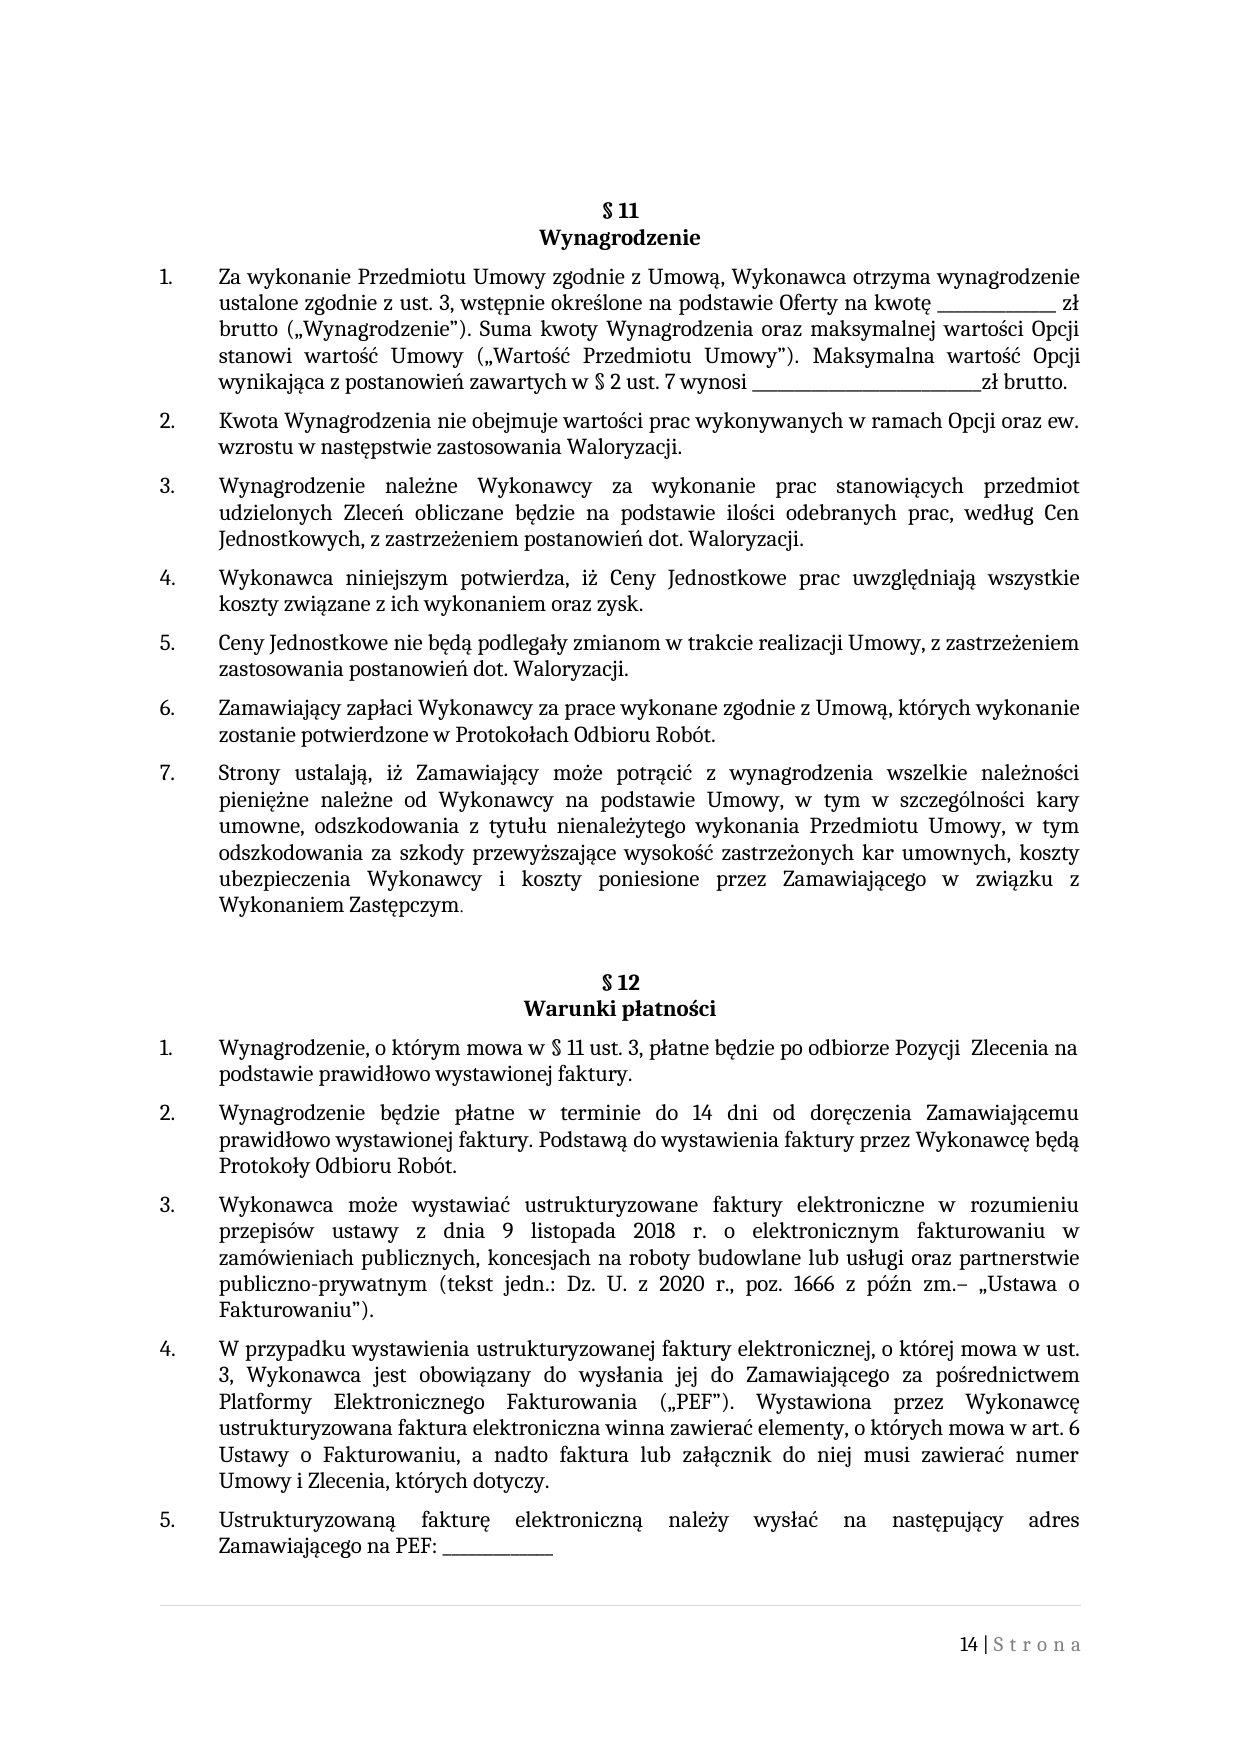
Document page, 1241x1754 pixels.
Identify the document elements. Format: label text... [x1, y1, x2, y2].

list Ceny Jednostkowe nie będą podlegały zmianom w trakcie realizacji Umowy, z zastrzeżeniem zastosowania postanowień dot. Waloryzacji. [159, 630, 1081, 682]
text § 12 Warunki płatności [159, 970, 1081, 1022]
list Wynagrodzenie należne Wykonawcy za wykonanie prac stanowiących przedmiot udzielonych Zleceń obliczane będzie na podstawie ilości odebranych prac, według Cen Jednostkowych, z zastrzeżeniem postanowień dot. Waloryzacji. [159, 473, 1081, 552]
list Strony ustalają, iż Zamawiający może potrącić z wynagrodzenia wszelkie należności pieniężne należne od Wykonawcy na podstawie Umowy, w tym w szczególności kary umowne, odszkodowania z tytułu nienależytego wykonania Przedmiotu Umowy, w tym odszkodowania za szkody przewyższające wysokość zastrzeżonych kar umownych, koszty ubezpieczenia Wykonawcy i koszty poniesione przez Zamawiającego w związku z Wykonaniem Zastępczym. [159, 760, 1081, 918]
list Wykonawca może wystawiać ustrukturyzowane faktury elektroniczne w rozumieniu przepisów ustawy z dnia 9 listopada 2018 r. o elektronicznym fakturowaniu w zamówieniach publicznych, koncesjach na roboty budowlane lub usługi oraz partnerstwie publiczno-prywatnym (tekst jedn.: Dz. U. z 2020 r., poz. 1666 z późn zm.– „Ustawa o Fakturowaniu”). [159, 1192, 1081, 1323]
text § 11 Wynagrodzenie [159, 198, 1081, 251]
list Wykonawca niniejszym potwierdza, iż Ceny Jednostkowe prac uwzględniają wszystkie koszty związane z ich wykonaniem oraz zysk. [159, 564, 1081, 617]
list Ustrukturyzowaną fakturę elektroniczną należy wysłać na następujący adres Zamawiającego na PEF: _____________ [159, 1507, 1081, 1559]
list Kwota Wynagrodzenia nie obejmuje wartości prac wykonywanych w ramach Opcji oraz ew. wzrostu w następstwie zastosowania Waloryzacji. [159, 408, 1081, 461]
list Za wykonanie Przedmiotu Umowy zgodnie z Umową, Wykonawca otrzyma wynagrodzenie ustalone zgodnie z ust. 3, wstępnie określone na podstawie Oferty na kwotę ______________ zł brutto („Wynagrodzenie”). Suma kwoty Wynagrodzenia oraz maksymalnej wartości Opcji stanowi wartość Umowy („Wartość Przedmiotu Umowy”). Maksymalna wartość Opcji wynikająca z postanowień zawartych w § 2 ust. 7 wynosi ___________________________zł brutto. [159, 263, 1081, 395]
list W przypadku wystawienia ustrukturyzowanej faktury elektronicznej, o której mowa w ust. 3, Wykonawca jest obowiązany do wysłania jej do Zamawiającego za pośrednictwem Platformy Elektronicznego Fakturowania („PEF”). Wystawiona przez Wykonawcę ustrukturyzowana faktura elektroniczna winna zawierać elementy, o których mowa w art. 6 Ustawy o Fakturowaniu, a nadto faktura lub załącznik do niej musi zawierać numer Umowy i Zlecenia, których dotyczy. [159, 1336, 1081, 1494]
list Zamawiający zapłaci Wykonawcy za prace wykonane zgodnie z Umową, których wykonanie zostanie potwierdzone w Protokołach Odbioru Robót. [159, 695, 1081, 748]
list Wynagrodzenie, o którym mowa w § 11 ust. 3, płatne będzie po odbiorze Pozycji Zlecenia na podstawie prawidłowo wystawionej faktury. [159, 1035, 1081, 1088]
list Wynagrodzenie będzie płatne w terminie do 14 dni od doręczenia Zamawiającemu prawidłowo wystawionej faktury. Podstawą do wystawienia faktury przez Wykonawcę będą Protokoły Odbioru Robót. [159, 1100, 1081, 1179]
